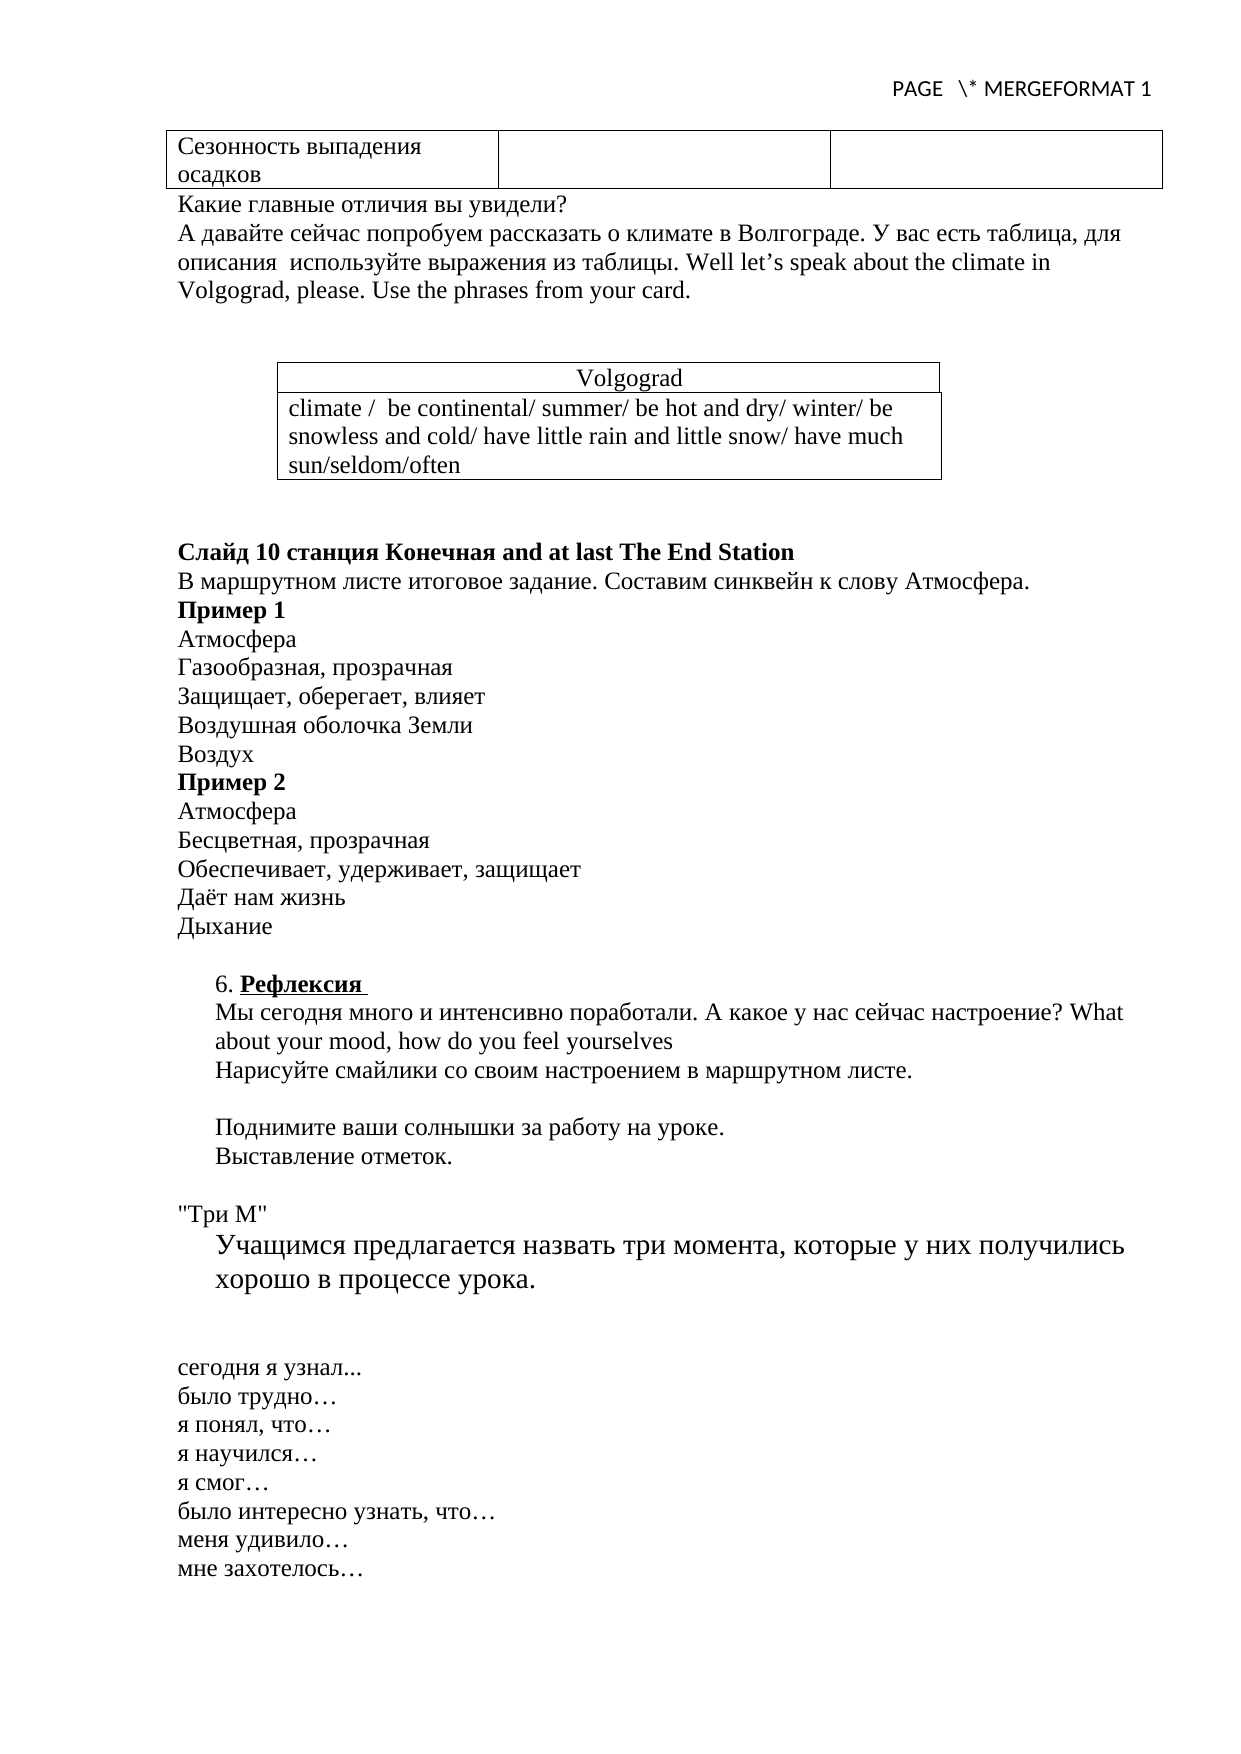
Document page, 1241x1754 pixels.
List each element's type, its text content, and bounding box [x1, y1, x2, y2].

text я научился… [177, 1438, 1152, 1467]
text Даёт нам жизнь [177, 882, 1152, 911]
text Атмосфера [177, 796, 1152, 825]
table_cell [831, 131, 1162, 188]
text В маршрутном листе итоговое задание. Составим синквейн к слову Атмосфера. [177, 566, 1152, 595]
text Учащимся предлагается назвать три момента, которые у них получились хорошо в процессе урока. [215, 1227, 1152, 1294]
text Защищает, оберегает, влияет [177, 681, 1152, 710]
text Воздушная оболочка Земли [177, 710, 1152, 739]
text Пример 1 [177, 595, 1152, 624]
text я понял, что… [177, 1409, 1152, 1438]
text Газообразная, прозрачная [177, 652, 1152, 681]
text Слайд 10 станция Конечная and at last The End Station [177, 537, 1152, 566]
text Нарисуйте смайлики со своим настроением в маршрутном листе. [215, 1055, 1152, 1084]
text Поднимите ваши солнышки за работу на уроке. [215, 1112, 1152, 1141]
text я смог… [177, 1467, 1152, 1496]
text было интересно узнать, что… [177, 1496, 1152, 1524]
table_cell climate / be continental/ summer/ be hot and dry/ winter/ be snowless and cold/ have little rain and little snow/ have much sun/seldom/often [278, 393, 941, 479]
text Пример 2 [177, 767, 1152, 796]
table_header Volgograd [278, 363, 939, 392]
text Какие главные отличия вы увидели? [177, 189, 1152, 218]
text сегодня я узнал... [177, 1352, 1152, 1381]
text 6. Рефлексия [215, 969, 1152, 997]
text Бесцветная, прозрачная [177, 825, 1152, 854]
text Дыхание [177, 911, 1152, 940]
text Мы сегодня много и интенсивно поработали. А какое у нас сейчас настроение? What about your mood, how do you feel yourselves [215, 997, 1152, 1055]
text Воздух [177, 739, 1152, 767]
text меня удивило… [177, 1524, 1152, 1553]
text мне захотелось… [177, 1553, 1152, 1582]
text было трудно… [177, 1381, 1152, 1409]
text Обеспечивает, удерживает, защищает [177, 854, 1152, 882]
table_cell [499, 131, 830, 188]
table_cell Сезонность выпадения осадков [167, 131, 498, 188]
text Атмосфера [177, 624, 1152, 652]
text А давайте сейчас попробуем рассказать о климате в Волгограде. У вас есть таблица, для описания используйте выражения из таблицы. Well let’s speak about the climate in Volgograd, please. Use the phrases from your card. [177, 218, 1152, 304]
text "Три М" [177, 1199, 1152, 1227]
text Выставление отметок. [215, 1141, 1152, 1170]
